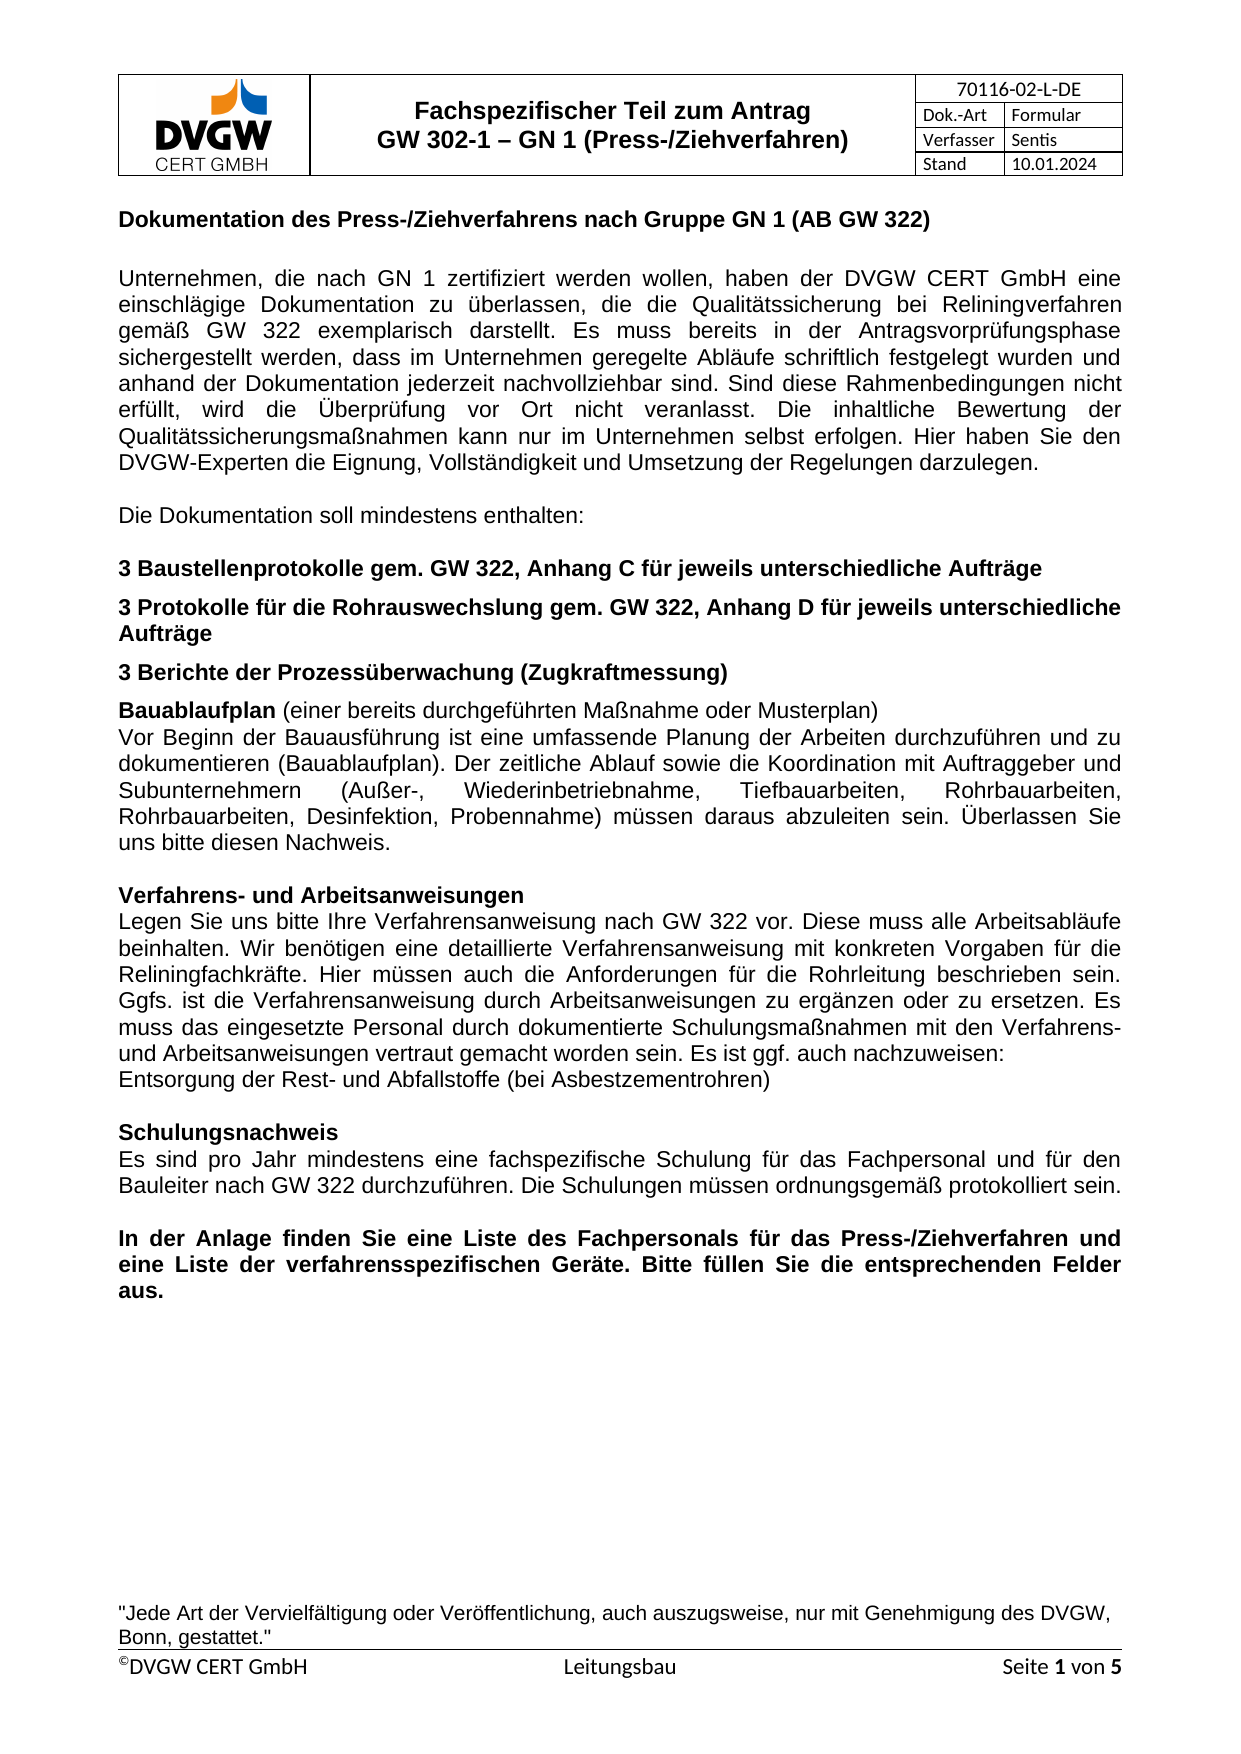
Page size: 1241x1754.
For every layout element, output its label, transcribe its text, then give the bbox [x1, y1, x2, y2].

text Legen Sie uns bitte Ihre Verfahrensanweisung nach GW 322 vor. Diese muss alle Arbeitsabläufe beinhalten. Wir benötigen eine detaillierte Verfahrensanweisung mit konkreten Vorgaben für die Reliningfachkräfte. Hier müssen auch die Anforderungen für die Rohrleitung beschrieben sein. Ggfs. ist die Verfahrensanweisung durch Arbeitsanweisungen zu ergänzen oder zu ersetzen. Es muss das eingesetzte Personal durch dokumentierte Schulungsmaßnahmen mit den Verfahrens- und Arbeitsanweisungen vertraut gemacht worden sein. Es ist ggf. auch nachzuweisen: [118, 908, 1122, 1066]
text Vor Beginn der Bauausführung ist eine umfassende Planung der Arbeiten durchzuführen und zu dokumentieren (Bauablaufplan). Der zeitliche Ablauf sowie die Koordination mit Auftraggeber und Subunternehmern (Außer-, Wiederinbetriebnahme, Tiefbauarbeiten, Rohrbauarbeiten, Rohrbauarbeiten, Desinfektion, Probennahme) müssen daraus abzuleiten sein. Überlassen Sie uns bitte diesen Nachweis. [118, 724, 1122, 856]
subtitle Dokumentation des Press-/Ziehverfahrens nach Gruppe GN 1 (AB GW 322) [118, 206, 1122, 232]
text Unternehmen, die nach GN 1 zertifiziert werden wollen, haben der DVGW CERT GmbH eine einschlägige Dokumentation zu überlassen, die die Qualitätssicherung bei Reliningverfahren gemäß GW 322 exemplarisch darstellt. Es muss bereits in der Antragsvorprüfungsphase sichergestellt werden, dass im Unternehmen geregelte Abläufe schriftlich festgelegt wurden und anhand der Dokumentation jederzeit nachvollziehbar sind. Sind diese Rahmenbedingungen nicht erfüllt, wird die Überprüfung vor Ort nicht veranlasst. Die inhaltliche Bewertung der Qualitätssicherungsmaßnahmen kann nur im Unternehmen selbst erfolgen. Hier haben Sie den DVGW-Experten die Eignung, Vollständigkeit und Umsetzung der Regelungen darzulegen. [118, 265, 1122, 476]
picture [156, 79, 272, 171]
text Entsorgung der Rest- und Abfallstoffe (bei Asbestzementrohren) [118, 1066, 1122, 1093]
text 3 Protokolle für die Rohrauswechslung gem. GW 322, Anhang D für jeweils unterschiedliche Aufträge [118, 593, 1122, 646]
text Bauablaufplan (einer bereits durchgeführten Maßnahme oder Musterplan) [118, 697, 1122, 724]
text 3 Berichte der Prozessüberwachung (Zugkraftmessung) [118, 659, 1122, 685]
text 3 Baustellenprotokolle gem. GW 322, Anhang C für jeweils unterschiedliche Aufträge [118, 554, 1122, 581]
text Die Dokumentation soll mindestens enthalten: [118, 502, 1122, 528]
text Schulungsnachweis [118, 1119, 1122, 1146]
text In der Anlage finden Sie eine Liste des Fachpersonals für das Press-/Ziehverfahren und eine Liste der verfahrensspezifischen Geräte. Bitte füllen Sie die entsprechenden Felder aus. [118, 1224, 1122, 1304]
text Es sind pro Jahr mindestens eine fachspezifische Schulung für das Fachpersonal und für den Bauleiter nach GW 322 durchzuführen. Die Schulungen müssen ordnungsgemäß protokolliert sein. [118, 1146, 1122, 1198]
text Verfahrens- und Arbeitsanweisungen [118, 882, 1122, 908]
